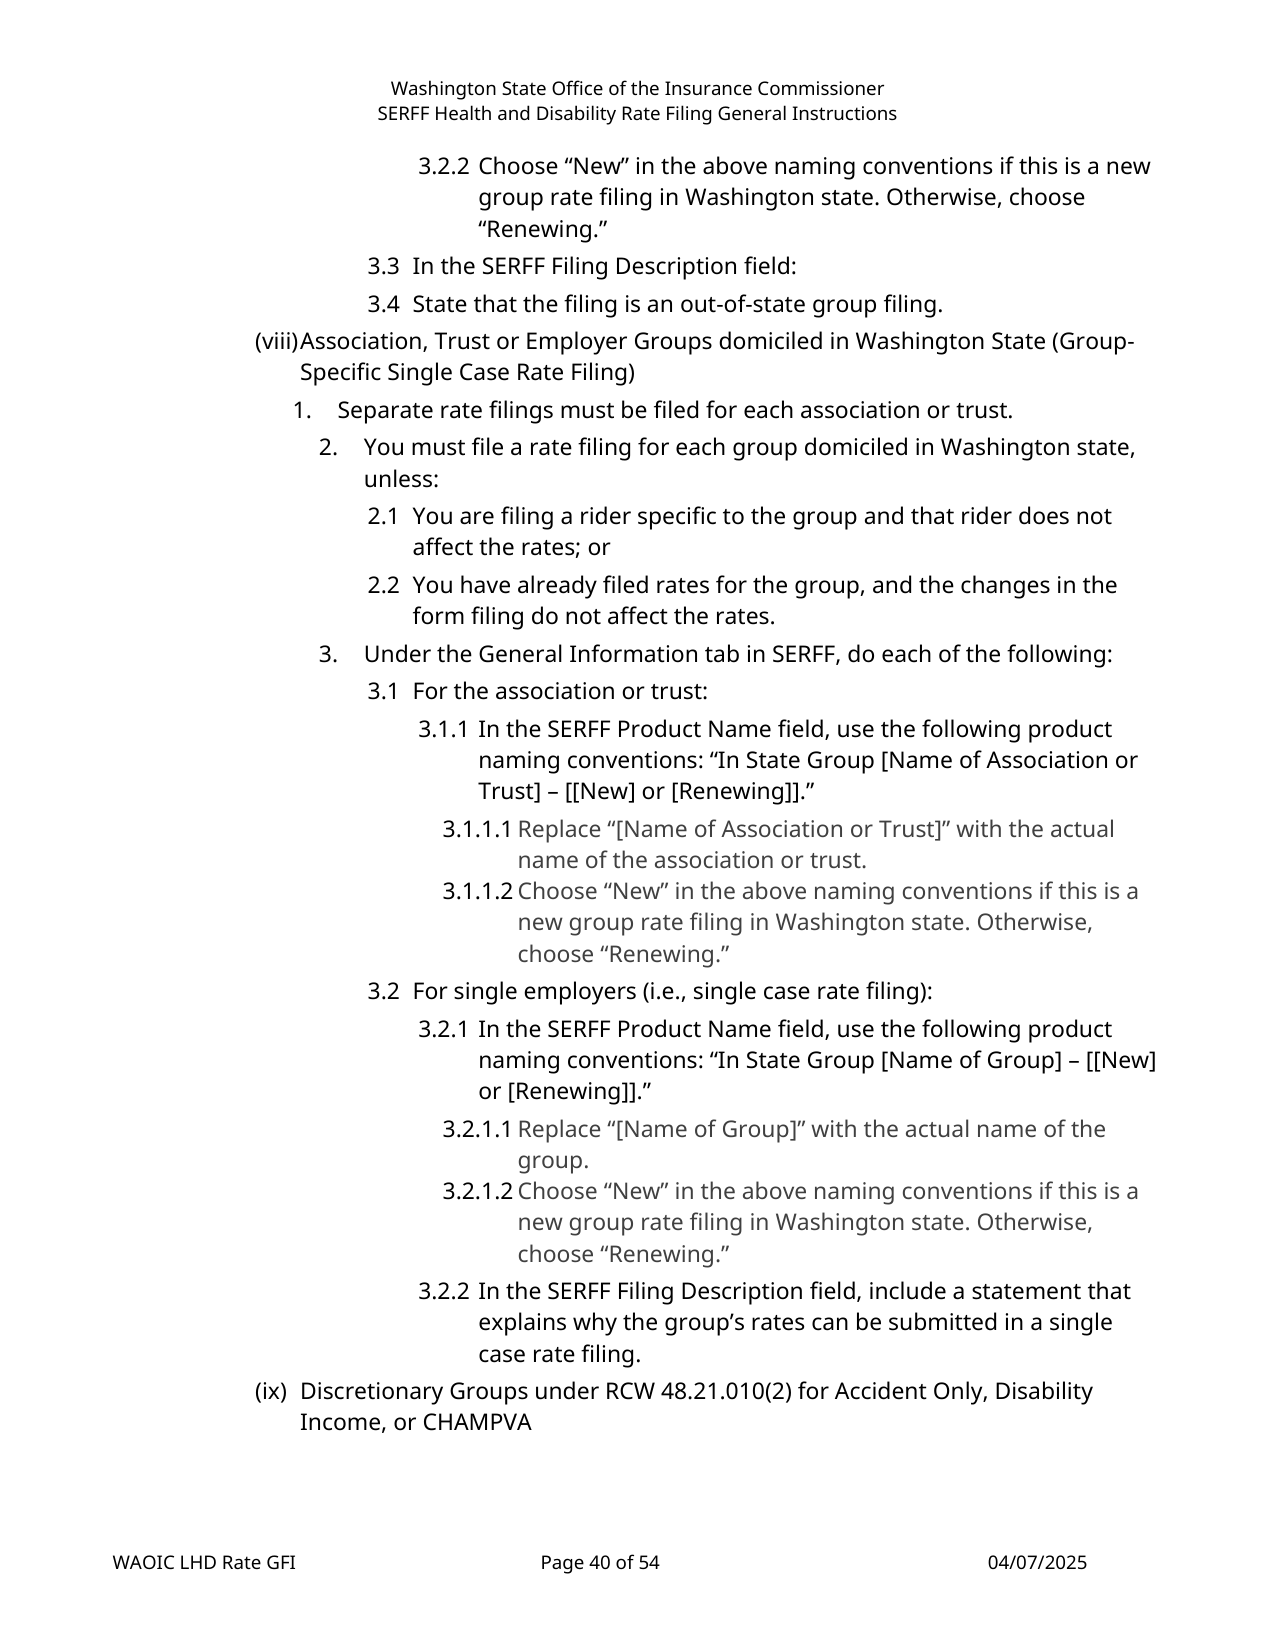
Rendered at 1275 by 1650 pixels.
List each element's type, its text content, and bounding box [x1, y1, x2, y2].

subtitle For single employers (i.e., single case rate filing): [367, 975, 1162, 1006]
subtitle You are filing a rider specific to the group and that rider does not affect the rates; or [367, 500, 1162, 562]
subtitle State that the filing is an out-of-state group filing. [367, 287, 1162, 319]
subtitle Discretionary Groups under RCW 48.21.010(2) for Accident Only, Disability Income, or CHAMPVA [255, 1375, 1162, 1437]
subtitle In the SERFF Product Name field, use the following product naming conventions: “In State Group [Name of Association or Trust] – [[New] or [Renewing]].” [418, 712, 1162, 806]
subtitle In the SERFF Product Name field, use the following product naming conventions: “In State Group [Name of Group] – [[New] or [Renewing]].” [418, 1012, 1162, 1106]
subtitle You have already filed rates for the group, and the changes in the form filing do not affect the rates. [367, 569, 1162, 631]
subtitle Under the General Information tab in SERFF, do each of the following: [319, 637, 1162, 669]
subtitle Choose “New” in the above naming conventions if this is a new group rate filing in Washington state. Otherwise, choose “Renewing.” [442, 1175, 1162, 1269]
subtitle Replace “[Name of Group]” with the actual name of the group. [442, 1112, 1162, 1175]
subtitle In the SERFF Filing Description field, include a statement that explains why the group’s rates can be submitted in a single case rate filing. [418, 1275, 1162, 1369]
subtitle Separate rate filings must be filed for each association or trust. [292, 394, 1162, 425]
subtitle Choose “New” in the above naming conventions if this is a new group rate filing in Washington state. Otherwise, choose “Renewing.” [442, 875, 1162, 969]
subtitle Replace “[Name of Association or Trust]” with the actual name of the association or trust. [442, 812, 1162, 875]
subtitle You must file a rate filing for each group domiciled in Washington state, unless: [319, 431, 1162, 494]
subtitle Association, Trust or Employer Groups domiciled in Washington State (Group-Specific Single Case Rate Filing) [255, 325, 1162, 387]
subtitle For the association or trust: [367, 675, 1162, 706]
subtitle Choose “New” in the above naming conventions if this is a new group rate filing in Washington state. Otherwise, choose “Renewing.” [418, 150, 1162, 244]
subtitle In the SERFF Filing Description field: [367, 250, 1162, 281]
